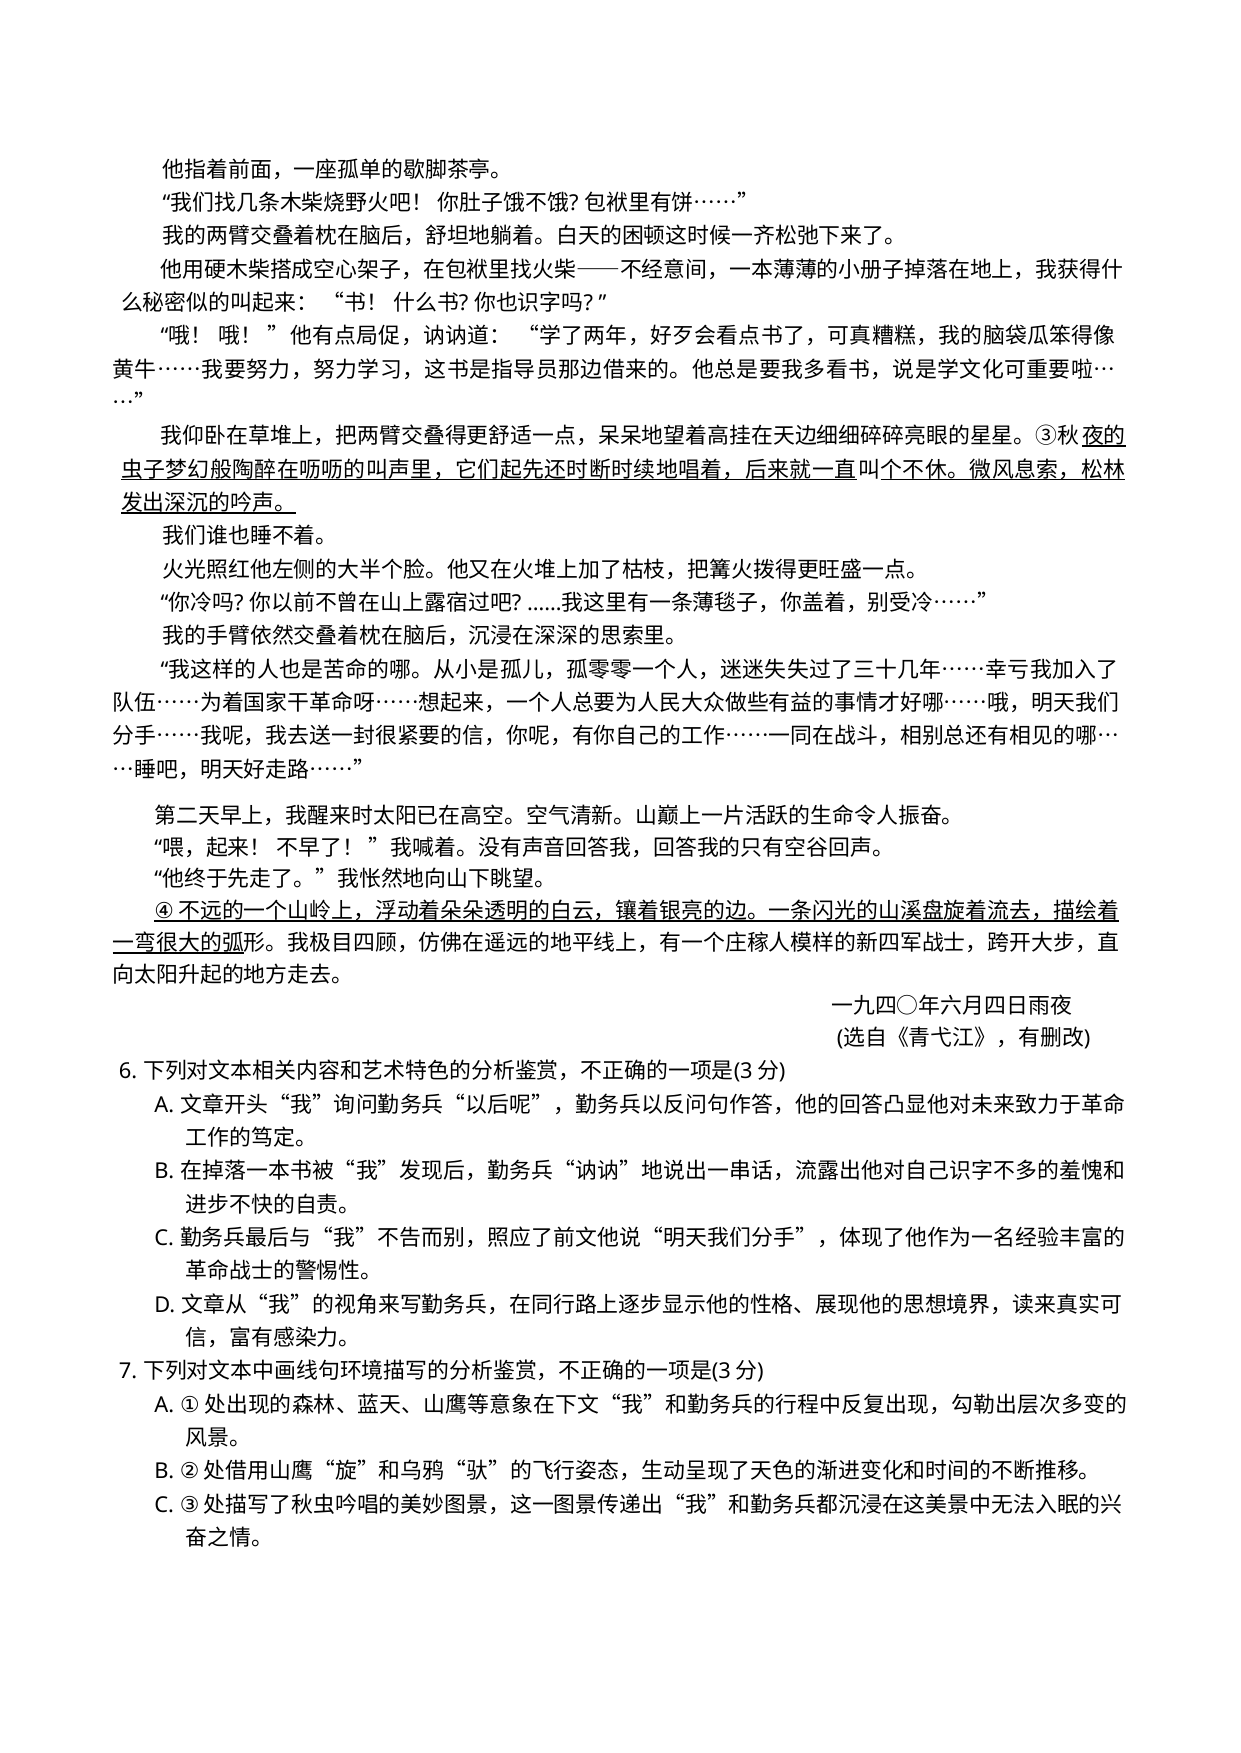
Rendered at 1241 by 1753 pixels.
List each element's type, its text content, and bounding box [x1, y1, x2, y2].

text A. ①处出现的森林、蓝天、山鹰等意象在下文“我”和勤务兵的行程中反复出现，勾勒出层次多变的风景。 [154, 1385, 1128, 1452]
text 他用硬木柴搭成空心架子，在包袱里找火柴——不经意间，一本薄薄的小册子掉落在地上，我获得什么秘密似的叫起来： “书！ 什么书? 你也识字吗? ” [121, 250, 1126, 317]
text C. ③处描写了秋虫吟唱的美妙图景，这一图景传递出“我”和勤务兵都沉浸在这美景中无法入眠的兴奋之情。 [154, 1485, 1126, 1552]
text 我们谁也睡不着。 [162, 517, 1128, 550]
text “他终于先走了。”我怅然地向山下眺望。 [112, 861, 1128, 893]
text “你冷吗? 你以前不曾在山上露宿过吧? ……我这里有一条薄毯子，你盖着，别受冷……” [112, 583, 1119, 617]
text 我的手臂依然交叠着枕在脑后，沉浸在深深的思索里。 [162, 617, 1128, 650]
text 6. 下列对文本相关内容和艺术特色的分析鉴赏，不正确的一项是(3分) [119, 1052, 1128, 1085]
text 一九四○年六月四日雨夜 [112, 988, 1071, 1020]
text 他指着前面，一座孤单的歇脚茶亭。 [162, 150, 1128, 183]
text D. 文章从“我”的视角来写勤务兵，在同行路上逐步显示他的性格、展现他的思想境界，读来真实可信，富有感染力。 [154, 1285, 1126, 1352]
text 7. 下列对文本中画线句环境描写的分析鉴赏，不正确的一项是(3分) [119, 1352, 1128, 1385]
text C. 勤务兵最后与“我”不告而别，照应了前文他说“明天我们分手”，体现了他作为一名经验丰富的革命战士的警惕性。 [154, 1218, 1126, 1285]
text B. 在掉落一本书被“我”发现后，勤务兵“讷讷”地说出一串话，流露出他对自己识字不多的羞愧和进步不快的自责。 [154, 1152, 1128, 1218]
text 第二天早上，我醒来时太阳已在高空。空气清新。山巅上一片活跃的生命令人振奋。 [112, 798, 1128, 829]
text “我这样的人也是苦命的哪。从小是孤儿，孤零零一个人，迷迷失失过了三十几年……幸亏我加入了队伍……为着国家干革命呀……想起来，一个人总要为人民大众做些有益的事情才好哪……哦，明天我们分手……我呢，我去送一封很紧要的信，你呢，有你自己的工作……一同在战斗，相别总还有相见的哪……睡吧，明天好走路……” [112, 650, 1119, 783]
text B. ②处借用山鹰“旋”和乌鸦“驮”的飞行姿态，生动呈现了天色的渐进变化和时间的不断推移。 [154, 1452, 1128, 1485]
text “我们找几条木柴烧野火吧！ 你肚子饿不饿? 包袱里有饼……” [162, 183, 1128, 217]
text A. 文章开头“我”询问勤务兵“以后呢”，勤务兵以反问句作答，他的回答凸显他对未来致力于革命工作的笃定。 [154, 1085, 1128, 1152]
text 火光照红他左侧的大半个脸。他又在火堆上加了枯枝，把篝火拨得更旺盛一点。 [162, 550, 1128, 583]
text 我仰卧在草堆上，把两臂交叠得更舒适一点，呆呆地望着高挂在天边细细碎碎亮眼的星星。③秋夜的虫子梦幻般陶醉在呖呖的叫声里，它们起先还时断时续地唱着，后来就一直叫个不休。微风息索，松林发出深沉的吟声。 [121, 417, 1126, 517]
text 我的两臂交叠着枕在脑后，舒坦地躺着。白天的困顿这时候一齐松弛下来了。 [162, 217, 1128, 250]
text “哦！ 哦！ ”他有点局促，讷讷道： “学了两年，好歹会看点书了，可真糟糕，我的脑袋瓜笨得像黄牛……我要努力，努力学习，这书是指导员那边借来的。他总是要我多看书，说是学文化可重要啦……” [112, 317, 1117, 417]
text “喂，起来！ 不早了！ ”我喊着。没有声音回答我，回答我的只有空谷回声。 [112, 829, 1128, 861]
text (选自《青弋江》，有删改) [112, 1020, 1090, 1052]
text ④不远的一个山岭上，浮动着朵朵透明的白云，镶着银亮的边。一条闪光的山溪盘旋着流去，描绘着一弯很大的弧形。我极目四顾，仿佛在遥远的地平线上，有一个庄稼人模样的新四军战士，跨开大步，直向太阳升起的地方走去。 [112, 893, 1119, 988]
